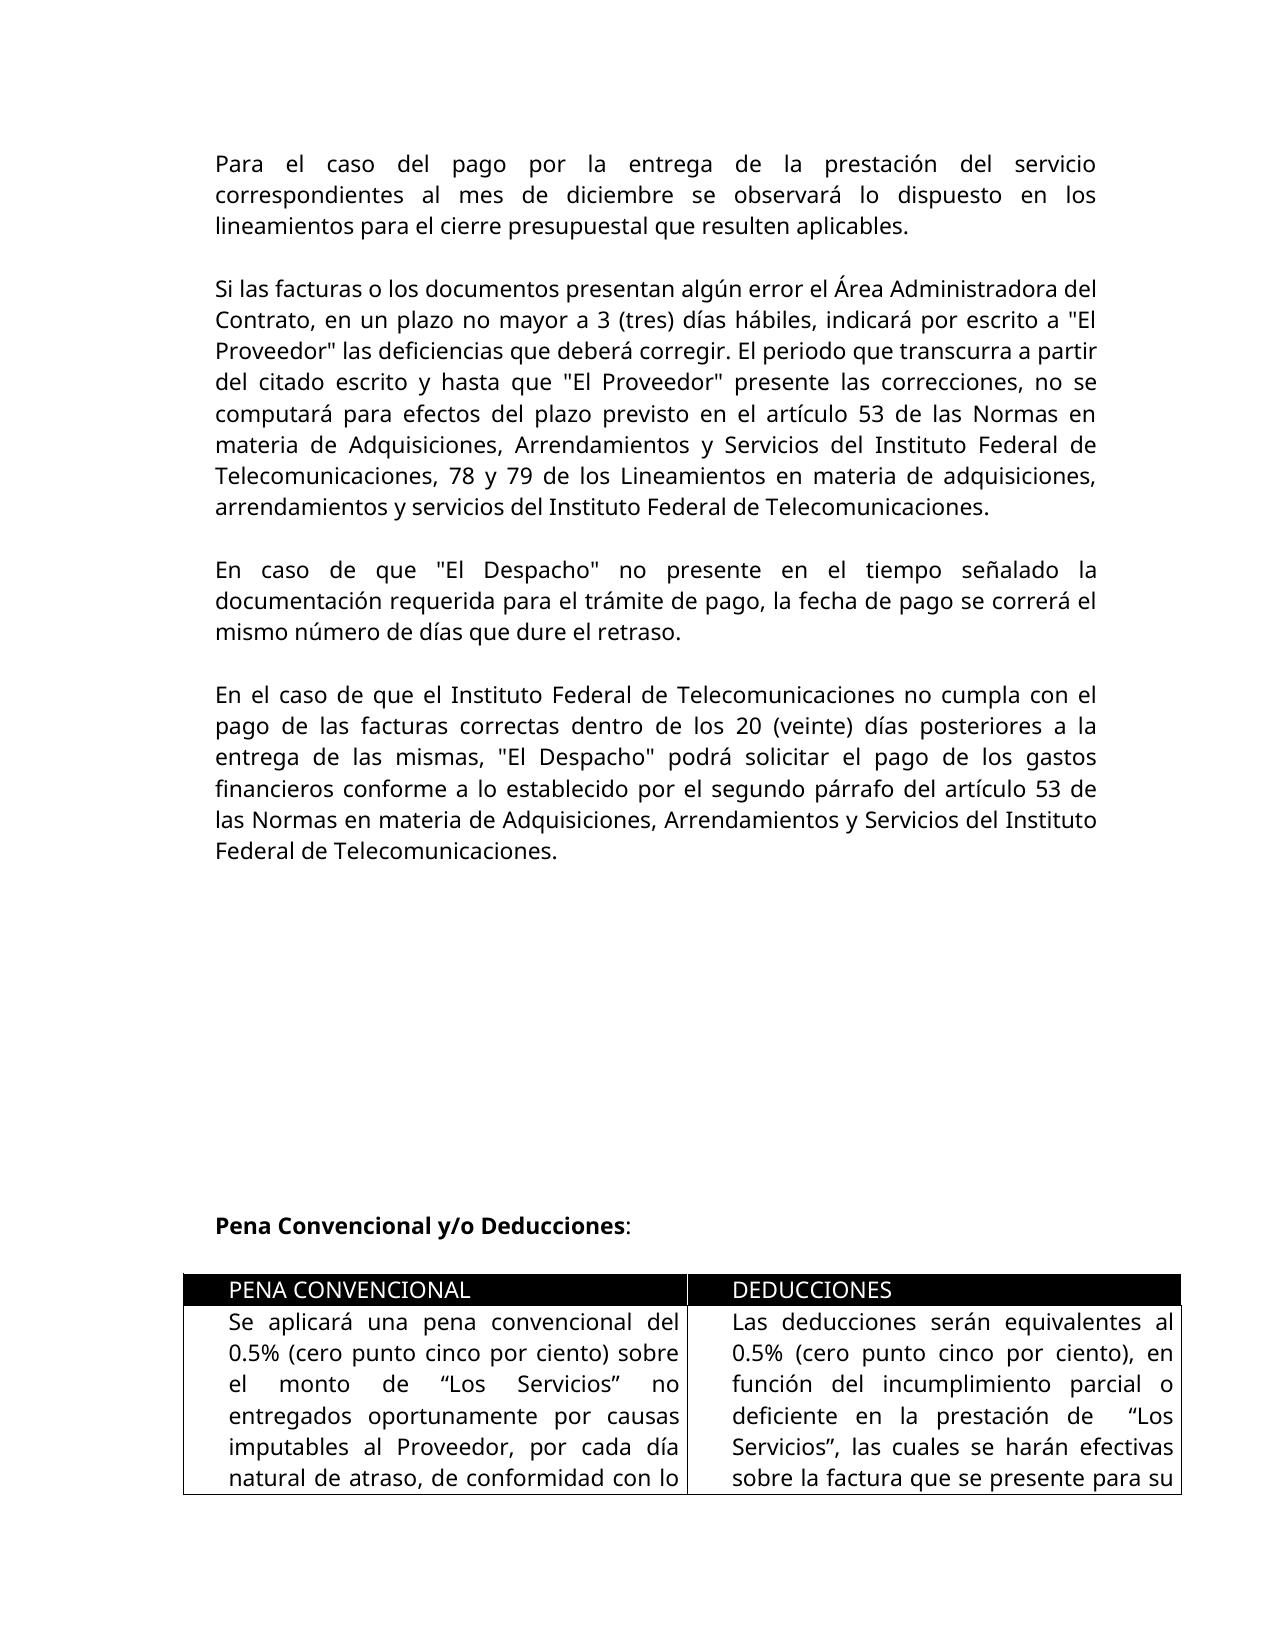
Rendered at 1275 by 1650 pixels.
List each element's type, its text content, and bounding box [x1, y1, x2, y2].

table_header DEDUCCIONES [688, 1274, 1181, 1305]
table_header PENA CONVENCIONAL [184, 1274, 687, 1305]
text Pena Convencional y/o Deducciones: [215, 1210, 1098, 1241]
text En el caso de que el Instituto Federal de Telecomunicaciones no cumpla con el pago de las facturas correctas dentro de los 20 (veinte) días posteriores a la entrega de las mismas, "El Despacho" podrá solicitar el pago de los gastos financieros conforme a lo establecido por el segundo párrafo del artículo 53 de las Normas en materia de Adquisiciones, Arrendamientos y Servicios del Instituto Federal de Telecomunicaciones. [215, 679, 1098, 866]
text Si las facturas o los documentos presentan algún error el Área Administradora del Contrato, en un plazo no mayor a 3 (tres) días hábiles, indicará por escrito a "El Proveedor" las deficiencias que deberá corregir. El periodo que transcurra a partir del citado escrito y hasta que "El Proveedor" presente las correcciones, no se computará para efectos del plazo previsto en el artículo 53 de las Normas en materia de Adquisiciones, Arrendamientos y Servicios del Instituto Federal de Telecomunicaciones, 78 y 79 de los Lineamientos en materia de adquisiciones, arrendamientos y servicios del Instituto Federal de Telecomunicaciones. [215, 273, 1098, 523]
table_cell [184, 1306, 687, 1493]
text Para el caso del pago por la entrega de la prestación del servicio correspondientes al mes de diciembre se observará lo dispuesto en los lineamientos para el cierre presupuestal que resulten aplicables. [215, 148, 1098, 241]
text En caso de que "El Despacho" no presente en el tiempo señalado la documentación requerida para el trámite de pago, la fecha de pago se correrá el mismo número de días que dure el retraso. [215, 554, 1098, 648]
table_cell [688, 1306, 1181, 1493]
